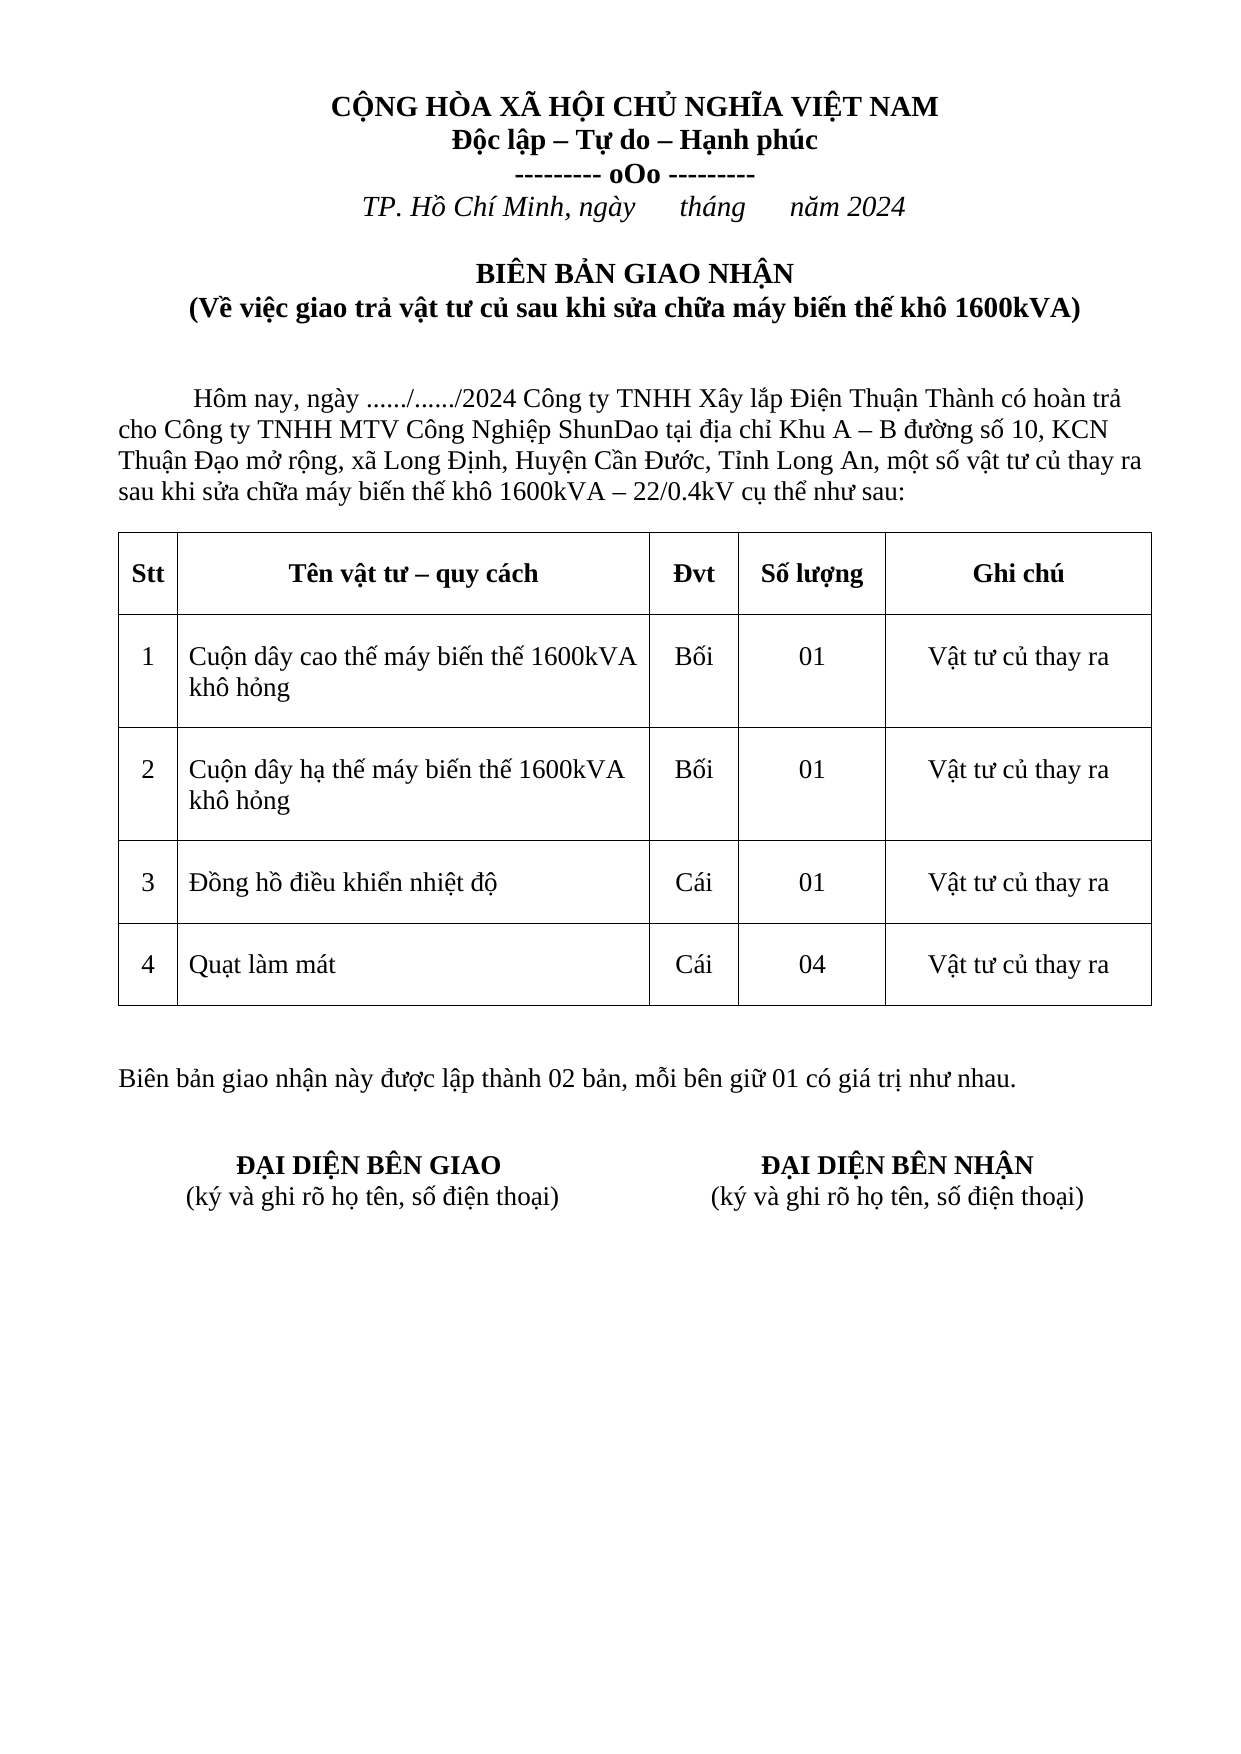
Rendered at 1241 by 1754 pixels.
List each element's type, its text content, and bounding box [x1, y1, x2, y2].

table_cell 01 [739, 615, 885, 727]
table_cell Vật tư củ thay ra [886, 728, 1151, 840]
table_cell 3 [119, 841, 177, 923]
table_cell 4 [119, 924, 177, 1005]
text (Về việc giao trả vật tư củ sau khi sửa chữa máy biến thế khô 1600kVA) [118, 290, 1152, 323]
table_header Stt [119, 533, 177, 614]
table_cell Quạt làm mát [178, 924, 649, 1005]
text TP. Hồ Chí Minh, ngày tháng năm 2024 [118, 189, 1152, 223]
text Hôm nay, ngày ....../....../2024 Công ty TNHH Xây lắp Điện Thuận Thành có hoàn trả cho Công ty TNHH MTV Công Nghiệp ShunDao tại địa chỉ Khu A – B đường số 10, KCN Thuận Đạo mở rộng, xã Long Định, Huyện Cần Đước, Tỉnh Long An, một số vật tư củ thay ra sau khi sửa chữa máy biến thế khô 1600kVA – 22/0.4kV cụ thể như sau: [118, 382, 1152, 507]
text (ký và ghi rõ họ tên, số điện thoại) (ký và ghi rõ họ tên, số điện thoại) [118, 1180, 1152, 1212]
text ĐẠI DIỆN BÊN GIAO ĐẠI DIỆN BÊN NHẬN [118, 1149, 1152, 1180]
table_cell 04 [739, 924, 885, 1005]
table_header Số lượng [739, 533, 885, 614]
text BIÊN BẢN GIAO NHẬN [118, 256, 1152, 290]
text CỘNG HÒA XÃ HỘI CHỦ NGHĨA VIỆT NAM Độc lập – Tự do – Hạnh phúc [118, 89, 1152, 156]
table_cell Bối [650, 728, 738, 840]
table_cell Cái [650, 841, 738, 923]
table_cell Vật tư củ thay ra [886, 924, 1151, 1005]
table_cell 01 [739, 841, 885, 923]
table_cell 01 [739, 728, 885, 840]
table_header Ghi chú [886, 533, 1151, 614]
text --------- oOo --------- [118, 156, 1152, 189]
table_cell Vật tư củ thay ra [886, 615, 1151, 727]
table_header Tên vật tư – quy cách [178, 533, 649, 614]
table_cell Cái [650, 924, 738, 1005]
table_cell 2 [119, 728, 177, 840]
table_cell Cuộn dây hạ thế máy biến thế 1600kVA khô hỏng [178, 728, 649, 840]
table_header Đvt [650, 533, 738, 614]
text Biên bản giao nhận này được lập thành 02 bản, mỗi bên giữ 01 có giá trị như nhau. [118, 1062, 1152, 1093]
table_cell Bối [650, 615, 738, 727]
table_cell Vật tư củ thay ra [886, 841, 1151, 923]
table_cell Cuộn dây cao thế máy biến thế 1600kVA khô hỏng [178, 615, 649, 727]
table_cell 1 [119, 615, 177, 727]
table_cell Đồng hồ điều khiển nhiệt độ [178, 841, 649, 923]
